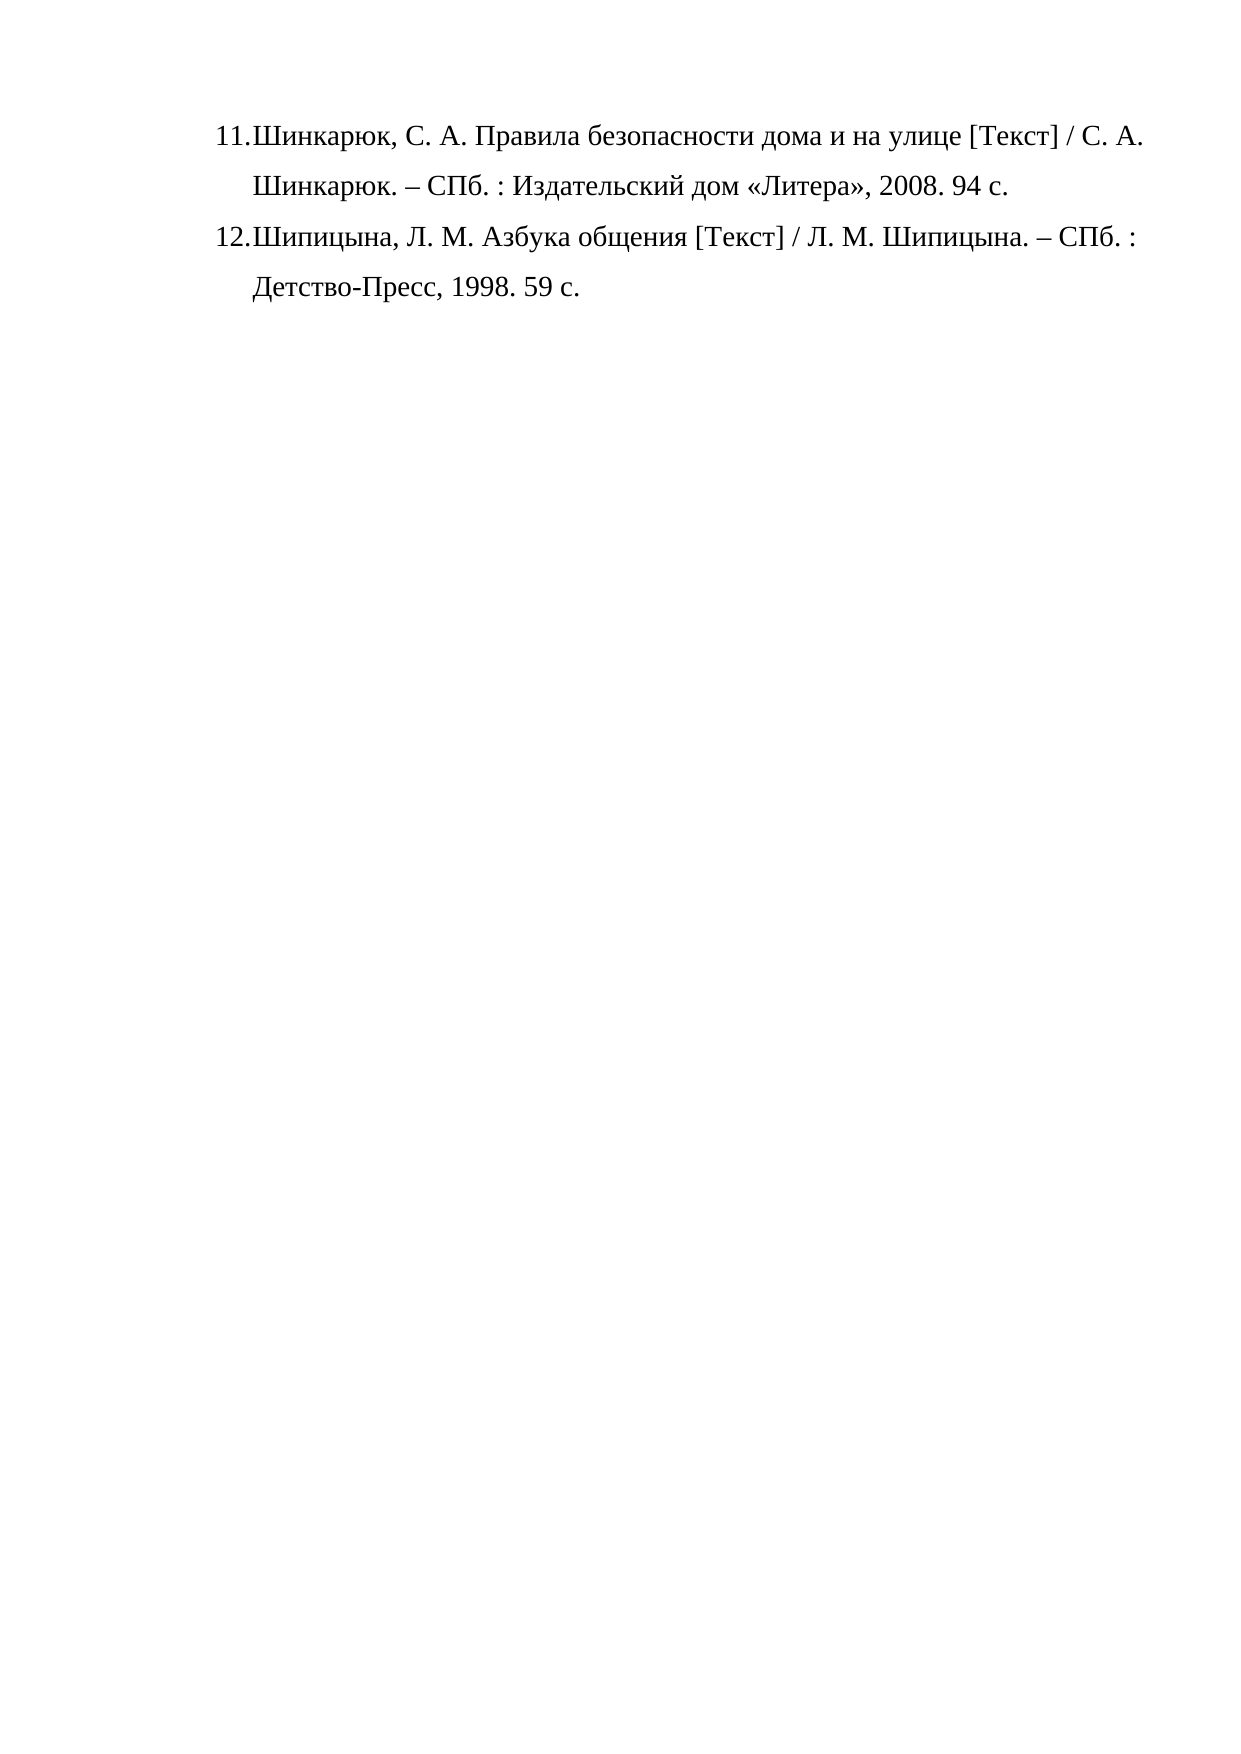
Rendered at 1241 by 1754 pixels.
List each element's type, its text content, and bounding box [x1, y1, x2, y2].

list Шинкарюк, С. А. Правила безопасности дома и на улице [Текст] / С. А. Шинкарюк. – СПб. : Издательский дом «Литера», 2008. 94 с. [215, 118, 1181, 202]
list Шипицына, Л. М. Азбука общения [Текст] / Л. М. Шипицына. – СПб. : Детство-Пресс, 1998. 59 с. [215, 219, 1181, 303]
